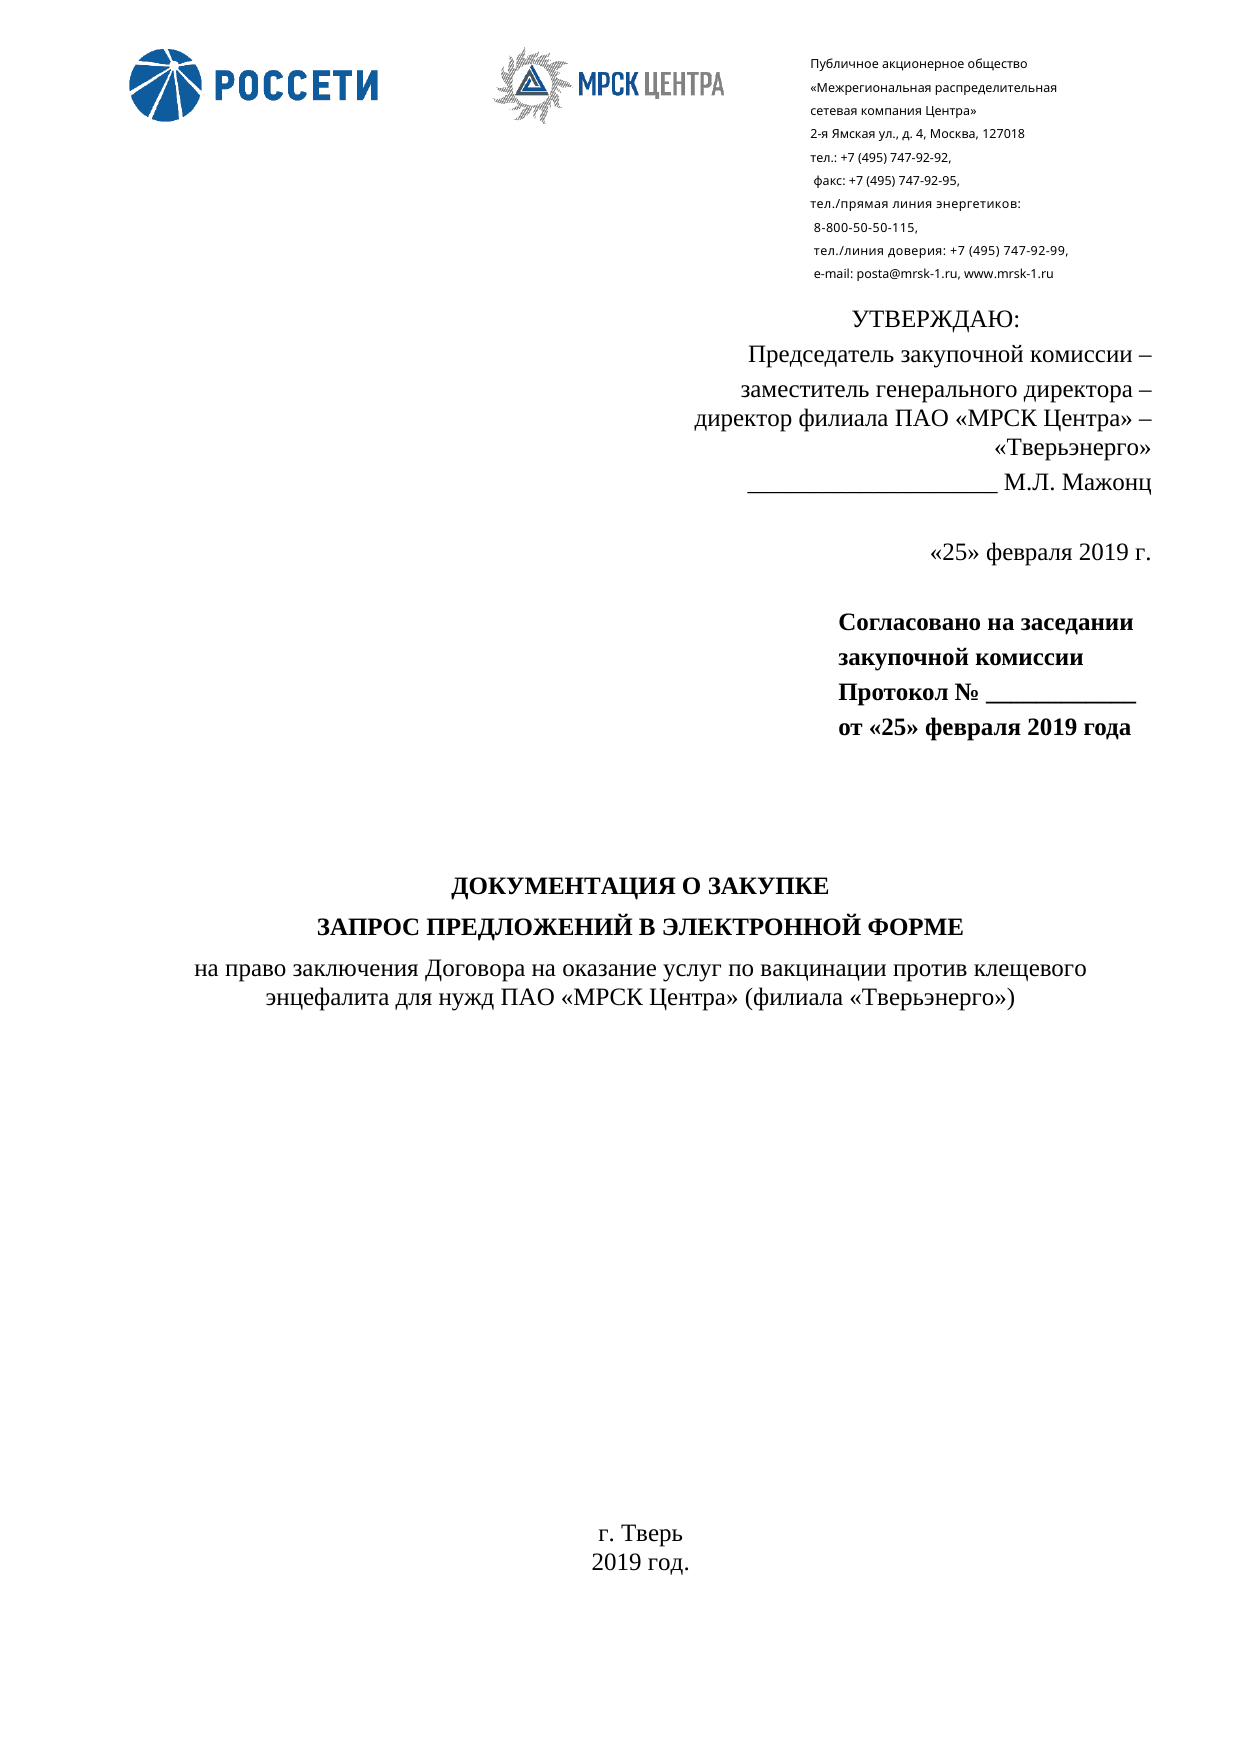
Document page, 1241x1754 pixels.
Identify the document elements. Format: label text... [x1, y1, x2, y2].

text Председатель закупочной комиссии – [129, 339, 1151, 368]
text ЗАПРОС ПРЕДЛОЖЕНИЙ В ЭЛЕКТРОННОЙ ФОРМЕ [129, 912, 1151, 941]
text директор филиала ПАО «МРСК Центра» – [129, 403, 1151, 432]
text закупочной комиссии [838, 642, 1151, 671]
picture [129, 47, 724, 124]
text Согласовано на заседании [838, 607, 1151, 636]
text на право заключения Договора на оказание услуг по вакцинации против клещевого энцефалита для нужд ПАО «МРСК Центра» (филиала «Тверьэнерго») [129, 953, 1151, 1011]
text ____________________ М.Л. Мажонц [129, 467, 1151, 496]
text от «25» февраля 2019 года [838, 712, 1151, 741]
text УТВЕРЖДАЮ: [720, 304, 1151, 333]
text г. Тверь 2019 год. [129, 1518, 1151, 1576]
text «25» февраля 2019 г. [720, 537, 1151, 566]
text Протокол № ____________ [838, 677, 1151, 706]
text ДОКУМЕНТАЦИЯ О ЗАКУПКЕ [129, 871, 1151, 899]
text заместитель генерального директора – [129, 374, 1151, 403]
text «Тверьэнерго» [129, 432, 1151, 461]
